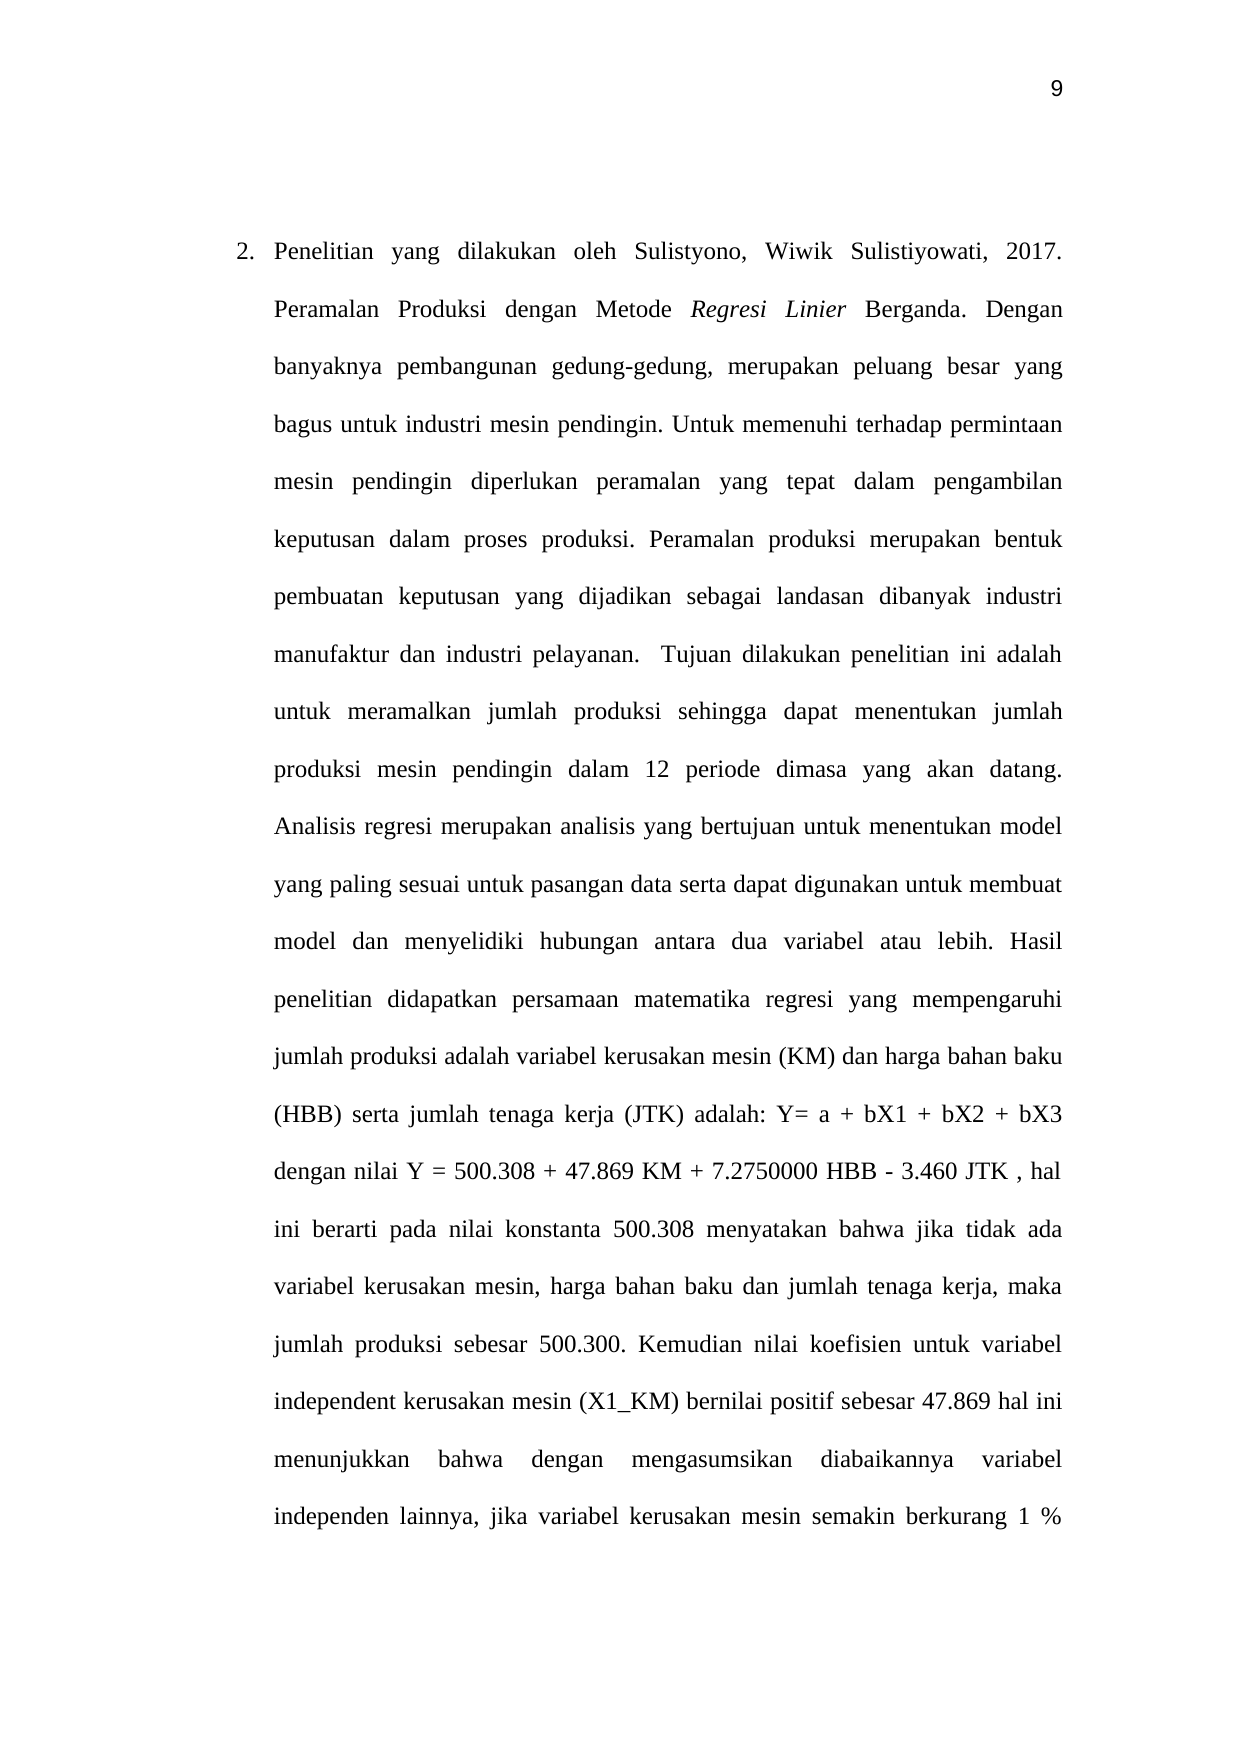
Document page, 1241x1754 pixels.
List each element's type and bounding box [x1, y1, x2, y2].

list [236, 236, 1063, 1530]
